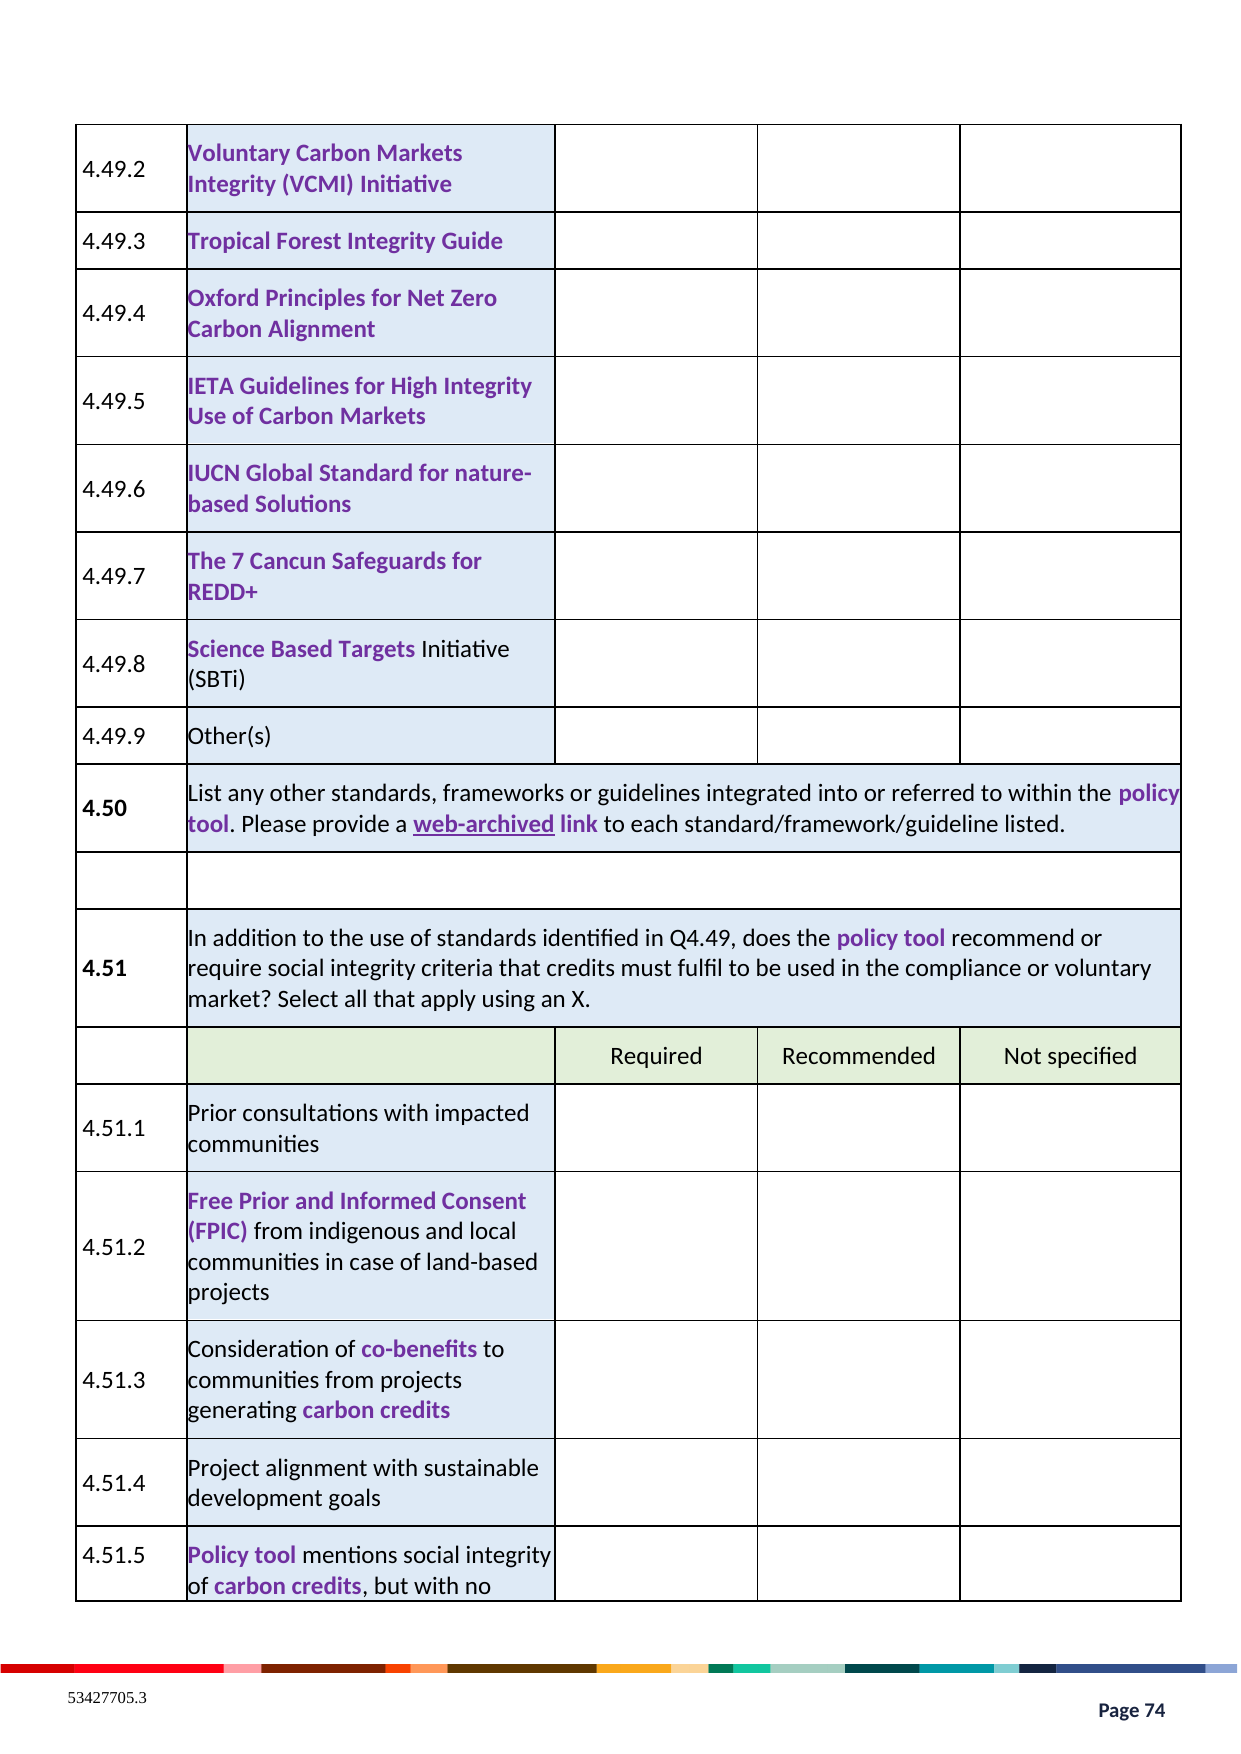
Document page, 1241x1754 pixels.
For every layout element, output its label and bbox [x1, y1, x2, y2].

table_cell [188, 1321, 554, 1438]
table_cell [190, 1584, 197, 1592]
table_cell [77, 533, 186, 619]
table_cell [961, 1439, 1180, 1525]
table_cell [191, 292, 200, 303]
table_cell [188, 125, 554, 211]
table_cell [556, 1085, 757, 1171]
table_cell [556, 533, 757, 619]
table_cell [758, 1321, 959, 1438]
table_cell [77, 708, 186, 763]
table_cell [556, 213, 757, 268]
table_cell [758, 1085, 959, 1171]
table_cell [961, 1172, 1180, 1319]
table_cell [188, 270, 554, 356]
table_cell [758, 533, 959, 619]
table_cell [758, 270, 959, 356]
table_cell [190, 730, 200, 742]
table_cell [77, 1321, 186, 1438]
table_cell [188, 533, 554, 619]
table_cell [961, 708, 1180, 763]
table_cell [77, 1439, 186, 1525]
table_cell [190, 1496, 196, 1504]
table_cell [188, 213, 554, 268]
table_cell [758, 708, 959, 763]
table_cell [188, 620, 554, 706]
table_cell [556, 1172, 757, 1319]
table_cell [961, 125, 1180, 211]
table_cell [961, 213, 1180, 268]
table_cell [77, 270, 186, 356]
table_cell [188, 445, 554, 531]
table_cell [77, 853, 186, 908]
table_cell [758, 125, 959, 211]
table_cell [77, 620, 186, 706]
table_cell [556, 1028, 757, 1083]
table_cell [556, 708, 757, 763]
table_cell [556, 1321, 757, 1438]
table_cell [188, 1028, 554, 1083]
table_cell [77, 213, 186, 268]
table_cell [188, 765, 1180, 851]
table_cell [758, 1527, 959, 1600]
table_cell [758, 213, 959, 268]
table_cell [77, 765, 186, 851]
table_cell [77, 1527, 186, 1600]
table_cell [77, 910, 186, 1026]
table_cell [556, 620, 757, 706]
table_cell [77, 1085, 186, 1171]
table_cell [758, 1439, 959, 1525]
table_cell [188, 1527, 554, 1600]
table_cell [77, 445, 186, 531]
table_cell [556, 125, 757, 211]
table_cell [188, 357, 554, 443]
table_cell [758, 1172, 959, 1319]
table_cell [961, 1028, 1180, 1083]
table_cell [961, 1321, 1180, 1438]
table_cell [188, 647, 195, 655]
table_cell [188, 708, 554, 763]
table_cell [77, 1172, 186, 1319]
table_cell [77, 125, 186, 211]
picture [0, 1664, 1236, 1673]
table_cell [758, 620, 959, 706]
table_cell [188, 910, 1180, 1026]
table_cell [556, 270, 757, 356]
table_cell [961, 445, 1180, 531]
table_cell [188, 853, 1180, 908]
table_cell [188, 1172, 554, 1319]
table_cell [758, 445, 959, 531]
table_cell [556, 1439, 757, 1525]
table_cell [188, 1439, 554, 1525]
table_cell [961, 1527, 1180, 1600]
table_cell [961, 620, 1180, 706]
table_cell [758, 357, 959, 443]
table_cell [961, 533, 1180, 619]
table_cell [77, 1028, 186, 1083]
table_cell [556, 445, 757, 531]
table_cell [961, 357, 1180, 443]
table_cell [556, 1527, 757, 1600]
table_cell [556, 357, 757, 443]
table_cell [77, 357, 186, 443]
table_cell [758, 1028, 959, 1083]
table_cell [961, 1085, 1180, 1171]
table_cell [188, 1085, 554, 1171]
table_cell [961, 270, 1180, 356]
